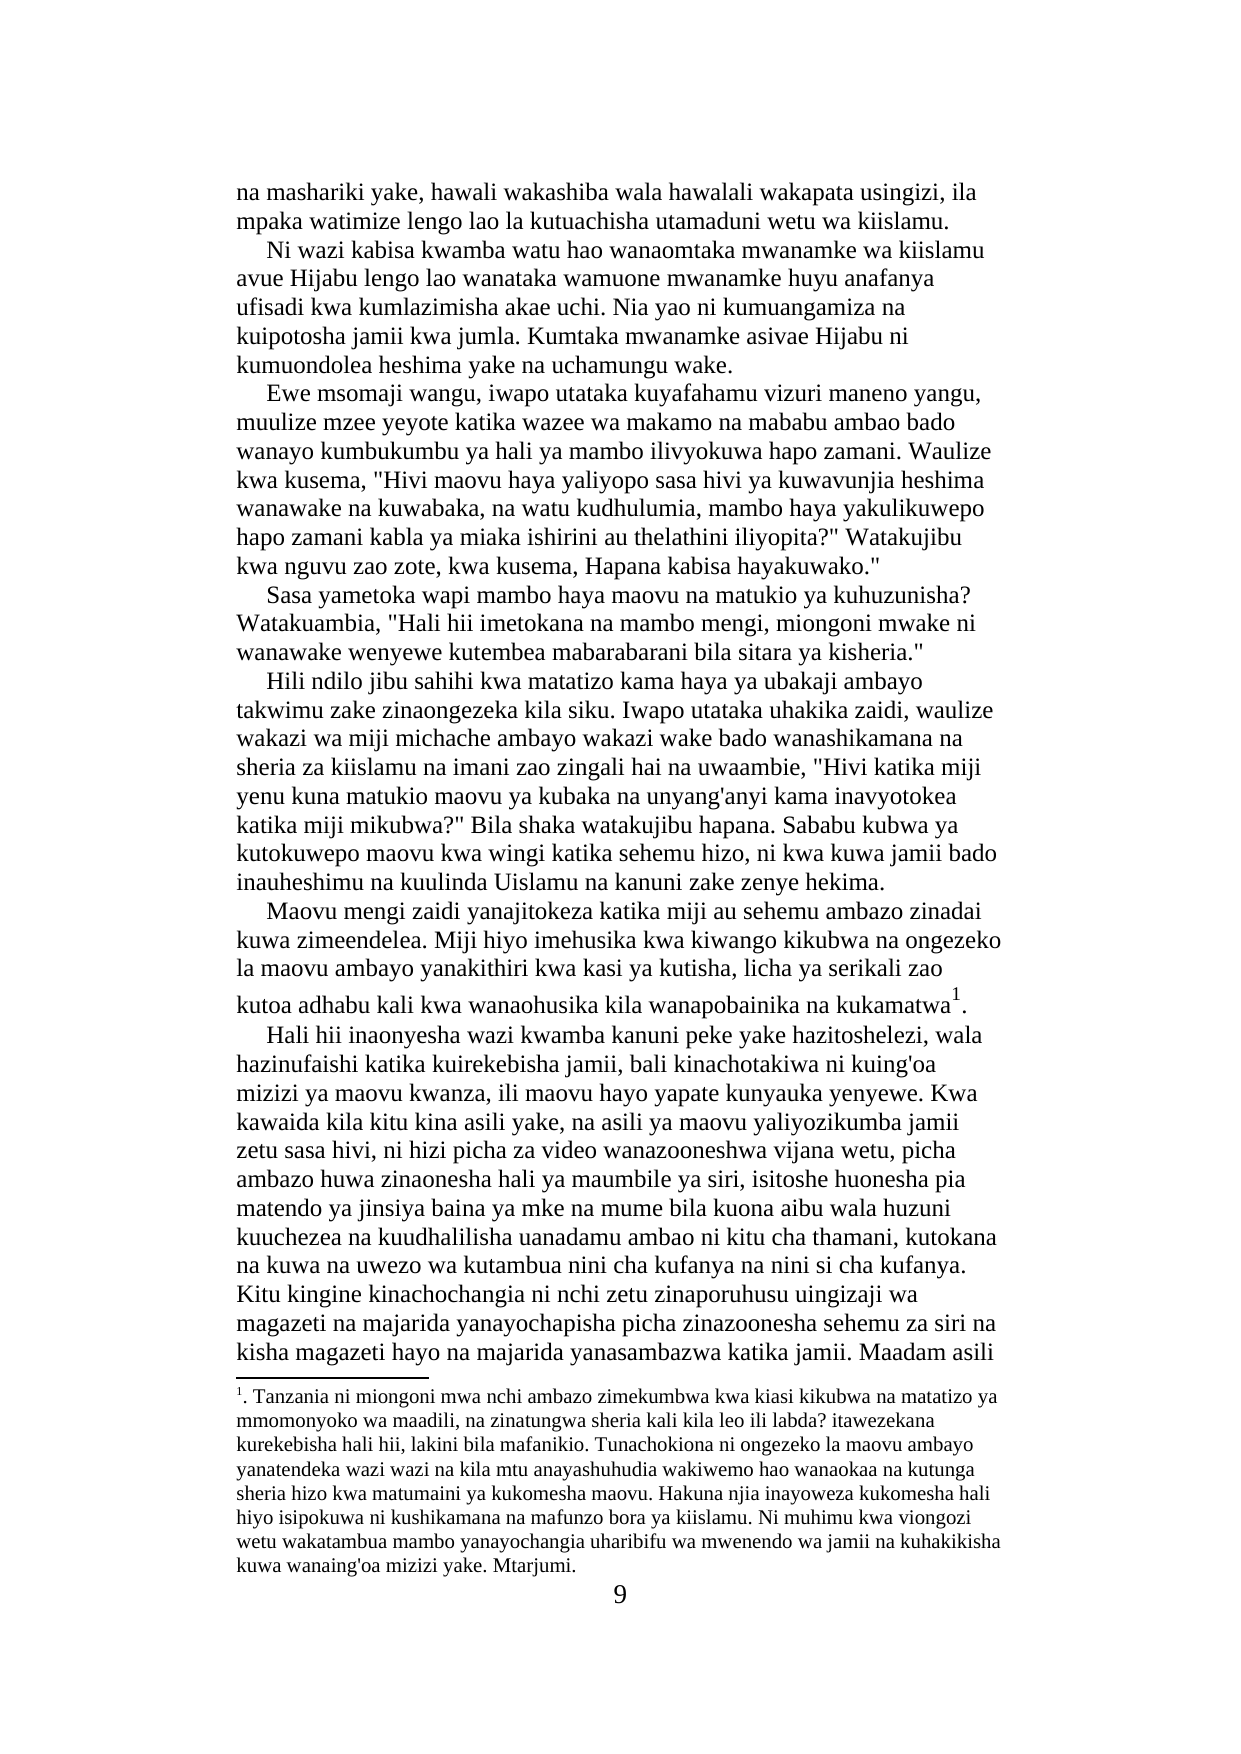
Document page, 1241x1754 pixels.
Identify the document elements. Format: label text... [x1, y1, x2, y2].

text Sasa yametoka wapi mambo haya maovu na matukio ya kuhuzunisha? Watakuambia, "Hali hii imetokana na mambo mengi, miongoni mwake ni wanawake wenyewe kutembea mabarabarani bila sitara ya kisheria." [236, 580, 1004, 666]
text Matukio ya kubaka, kupora, udanganyifu, dhulma, kutoa mimba na mengineyo, yameivamia jamii yetu tukufu. Watu hawa wa Ulaya magharibi na mashariki yake, hawali wakashiba wala hawalali wakapata usingizi, ila mpaka watimize lengo lao la kutuachisha utamaduni wetu wa kiislamu. [236, 177, 1004, 235]
text Hili ndilo jibu sahihi kwa matatizo kama haya ya ubakaji ambayo takwimu zake zinaongezeka kila siku. Iwapo utataka uhakika zaidi, waulize wakazi wa miji michache ambayo wakazi wake bado wanashikamana na sheria za kiislamu na imani zao zingali hai na uwaambie, "Hivi katika miji yenu kuna matukio maovu ya kubaka na unyang'anyi kama inavyotokea katika miji mikubwa?" Bila shaka watakujibu hapana. Sababu kubwa ya kutokuwepo maovu kwa wingi katika sehemu hizo, ni kwa kuwa jamii bado inauheshimu na kuulinda Uislamu na kanuni zake zenye hekima. [236, 666, 1004, 896]
text Maovu mengi zaidi yanajitokeza katika miji au sehemu ambazo zinadai kuwa zimeendelea. Miji hiyo imehusika kwa kiwango kikubwa na ongezeko la maovu ambayo yanakithiri kwa kasi ya kutisha, licha ya serikali zao kutoa adhabu kali kwa wanaohusika kila wanapobainika na kukamatwa. [236, 896, 1004, 1021]
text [236, 1021, 1004, 1366]
text Ni wazi kabisa kwamba watu hao wanaomtaka mwanamke wa kiislamu avue Hijabu lengo lao wanataka wamuone mwanamke huyu anafanya ufisadi kwa kumlazimisha akae uchi. Nia yao ni kumuangamiza na kuipotosha jamii kwa jumla. Kumtaka mwanamke asivae Hijabu ni kumuondolea heshima yake na uchamungu wake. [236, 235, 1004, 378]
text Ewe msomaji wangu, iwapo utataka kuyafahamu vizuri maneno yangu, muulize mzee yeyote katika wazee wa makamo na mababu ambao bado wanayo kumbukumbu ya hali ya mambo ilivyokuwa hapo zamani. Waulize kwa kusema, "Hivi maovu haya yaliyopo sasa hivi ya kuwavunjia heshima wanawake na kuwabaka, na watu kudhulumia, mambo haya yakulikuwepo hapo zamani kabla ya miaka ishirini au thelathini iliyopita?" Watakujibu kwa nguvu zao zote, kwa kusema, Hapana kabisa hayakuwako." [236, 378, 1004, 580]
